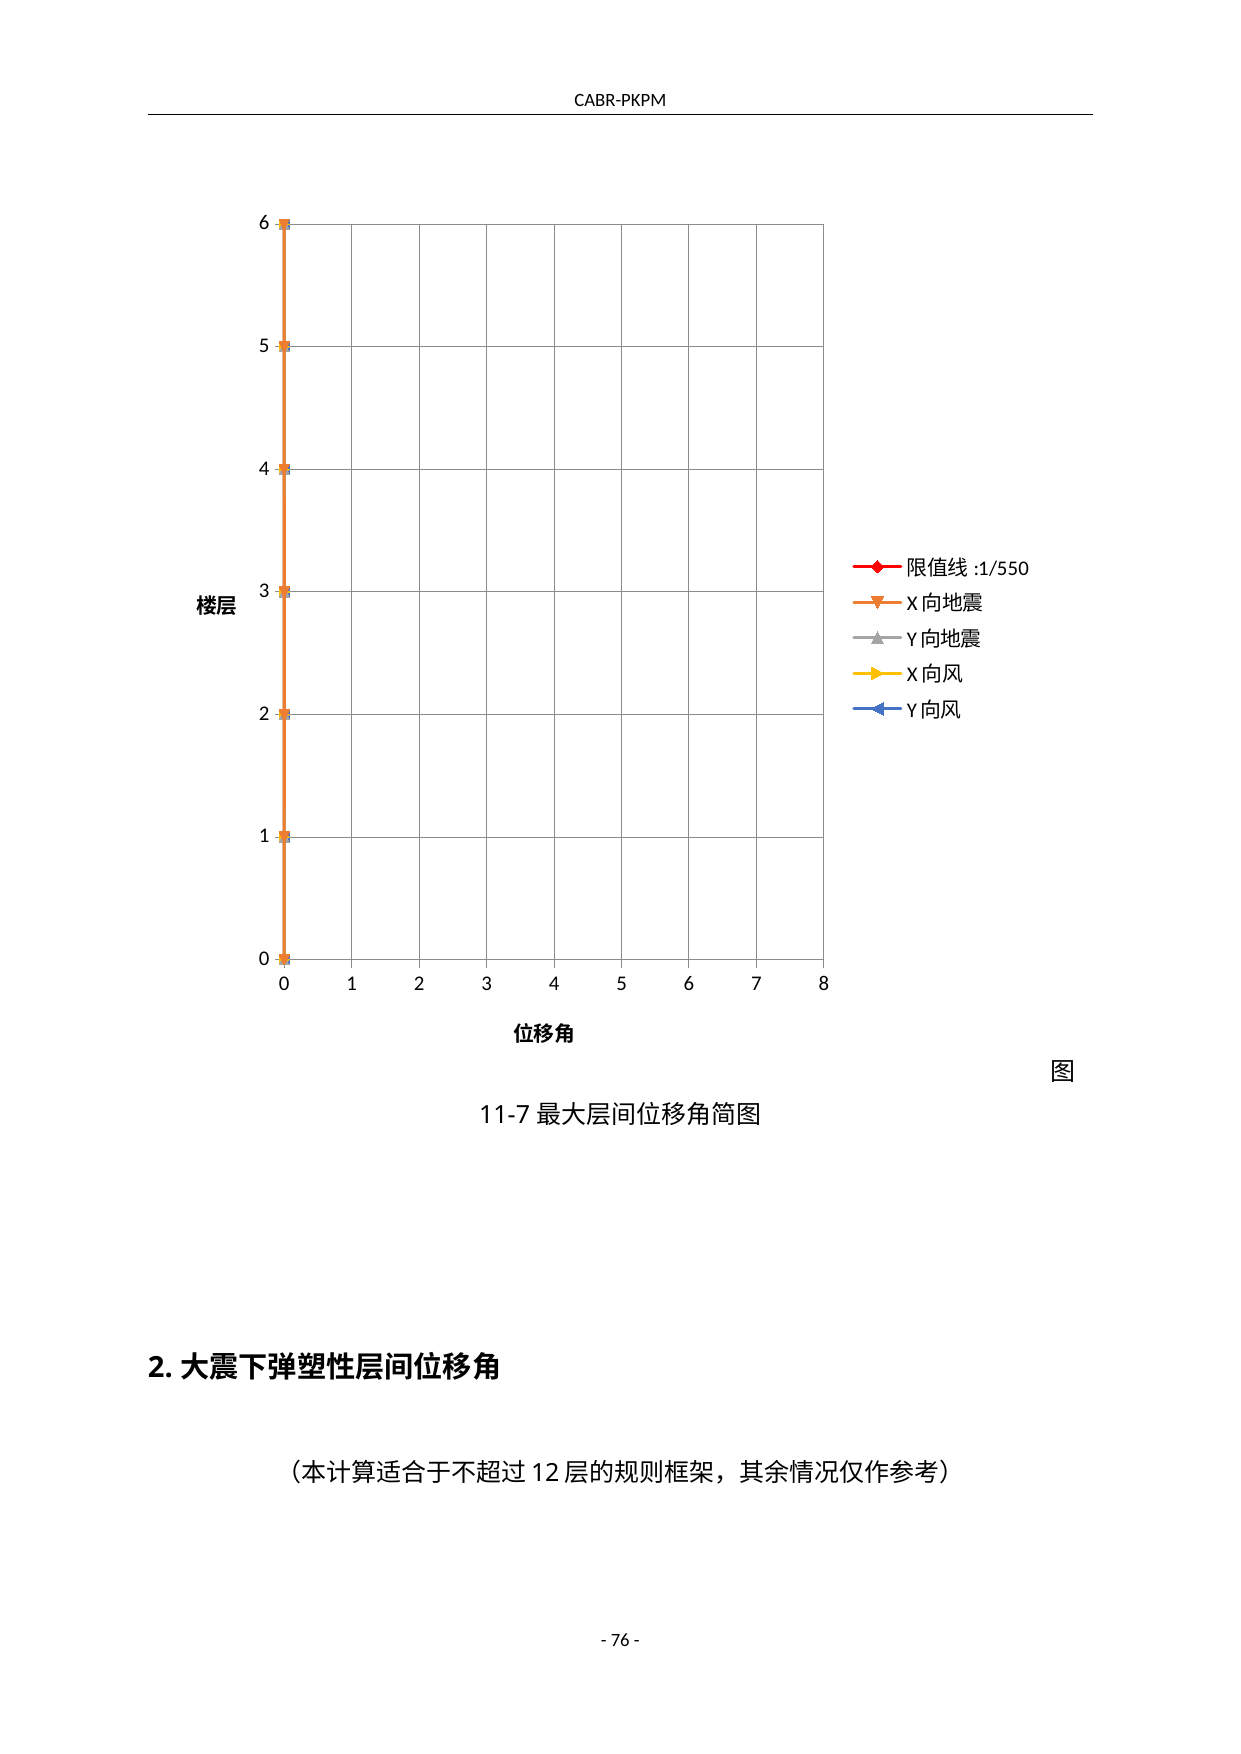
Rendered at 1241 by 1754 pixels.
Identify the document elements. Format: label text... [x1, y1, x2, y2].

text （本计算适合于不超过12层的规则框架，其余情况仅作参考） [148, 1447, 1093, 1494]
text 图11-7 最大层间位移角简图 [148, 194, 1093, 1136]
subtitle 2. 大震下弹塑性层间位移角 [148, 1341, 1093, 1388]
